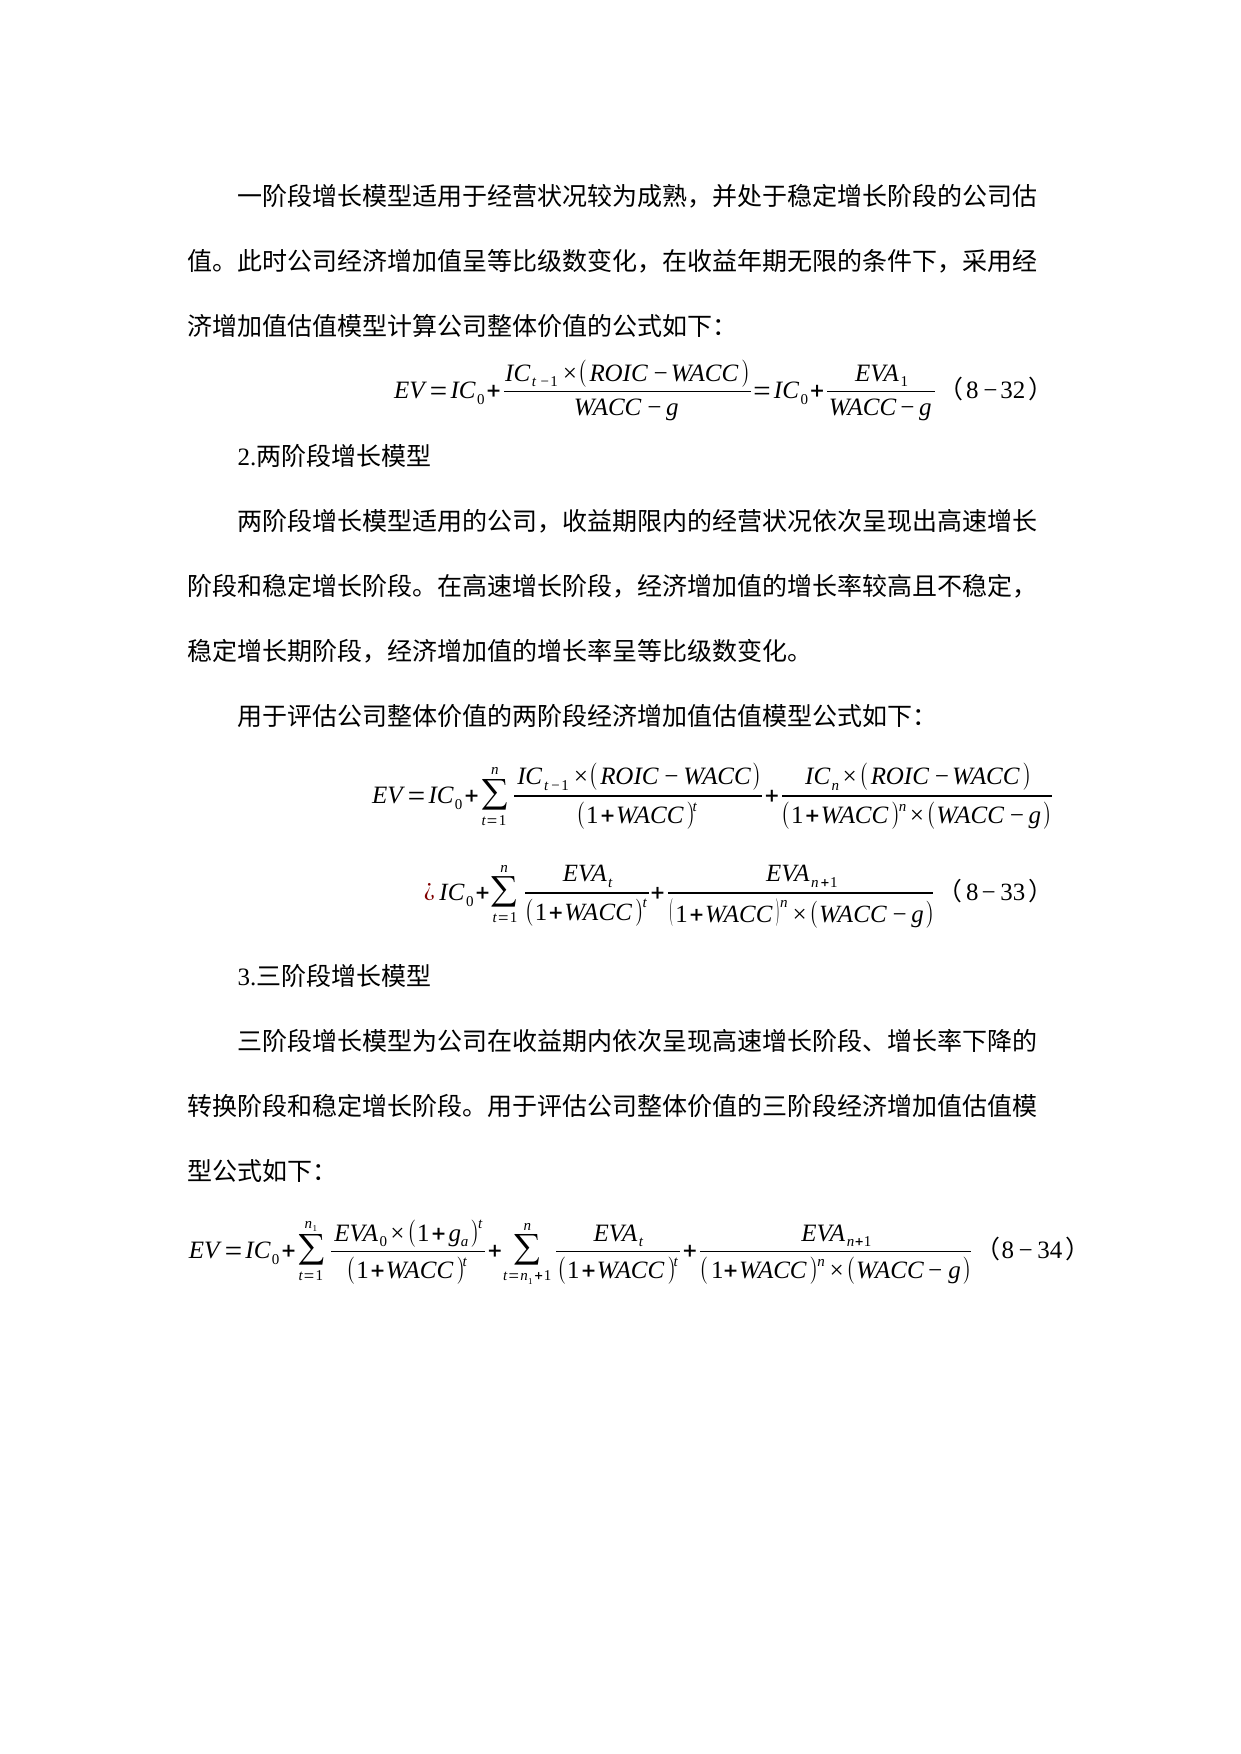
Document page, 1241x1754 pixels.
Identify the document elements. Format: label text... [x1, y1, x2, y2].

text 3.三阶段增长模型 [187, 942, 1053, 1007]
text 2.两阶段增长模型 [187, 422, 1053, 487]
text 两阶段增长模型适用的公司，收益期限内的经营状况依次呈现出高速增长阶段和稳定增长阶段。在高速增长阶段，经济增加值的增长率较高且不稳定，稳定增长期阶段，经济增加值的增长率呈等比级数变化。 [187, 487, 1053, 682]
text 三阶段增长模型为公司在收益期内依次呈现高速增长阶段、增长率下降的转换阶段和稳定增长阶段。用于评估公司整体价值的三阶段经济增加值估值模型公式如下： [187, 1007, 1053, 1202]
text 一阶段增长模型适用于经营状况较为成熟，并处于稳定增长阶段的公司估值。此时公司经济增加值呈等比级数变化，在收益年期无限的条件下，采用经济增加值估值模型计算公司整体价值的公式如下： [187, 162, 1053, 357]
text 用于评估公司整体价值的两阶段经济增加值估值模型公式如下： [187, 682, 1053, 747]
